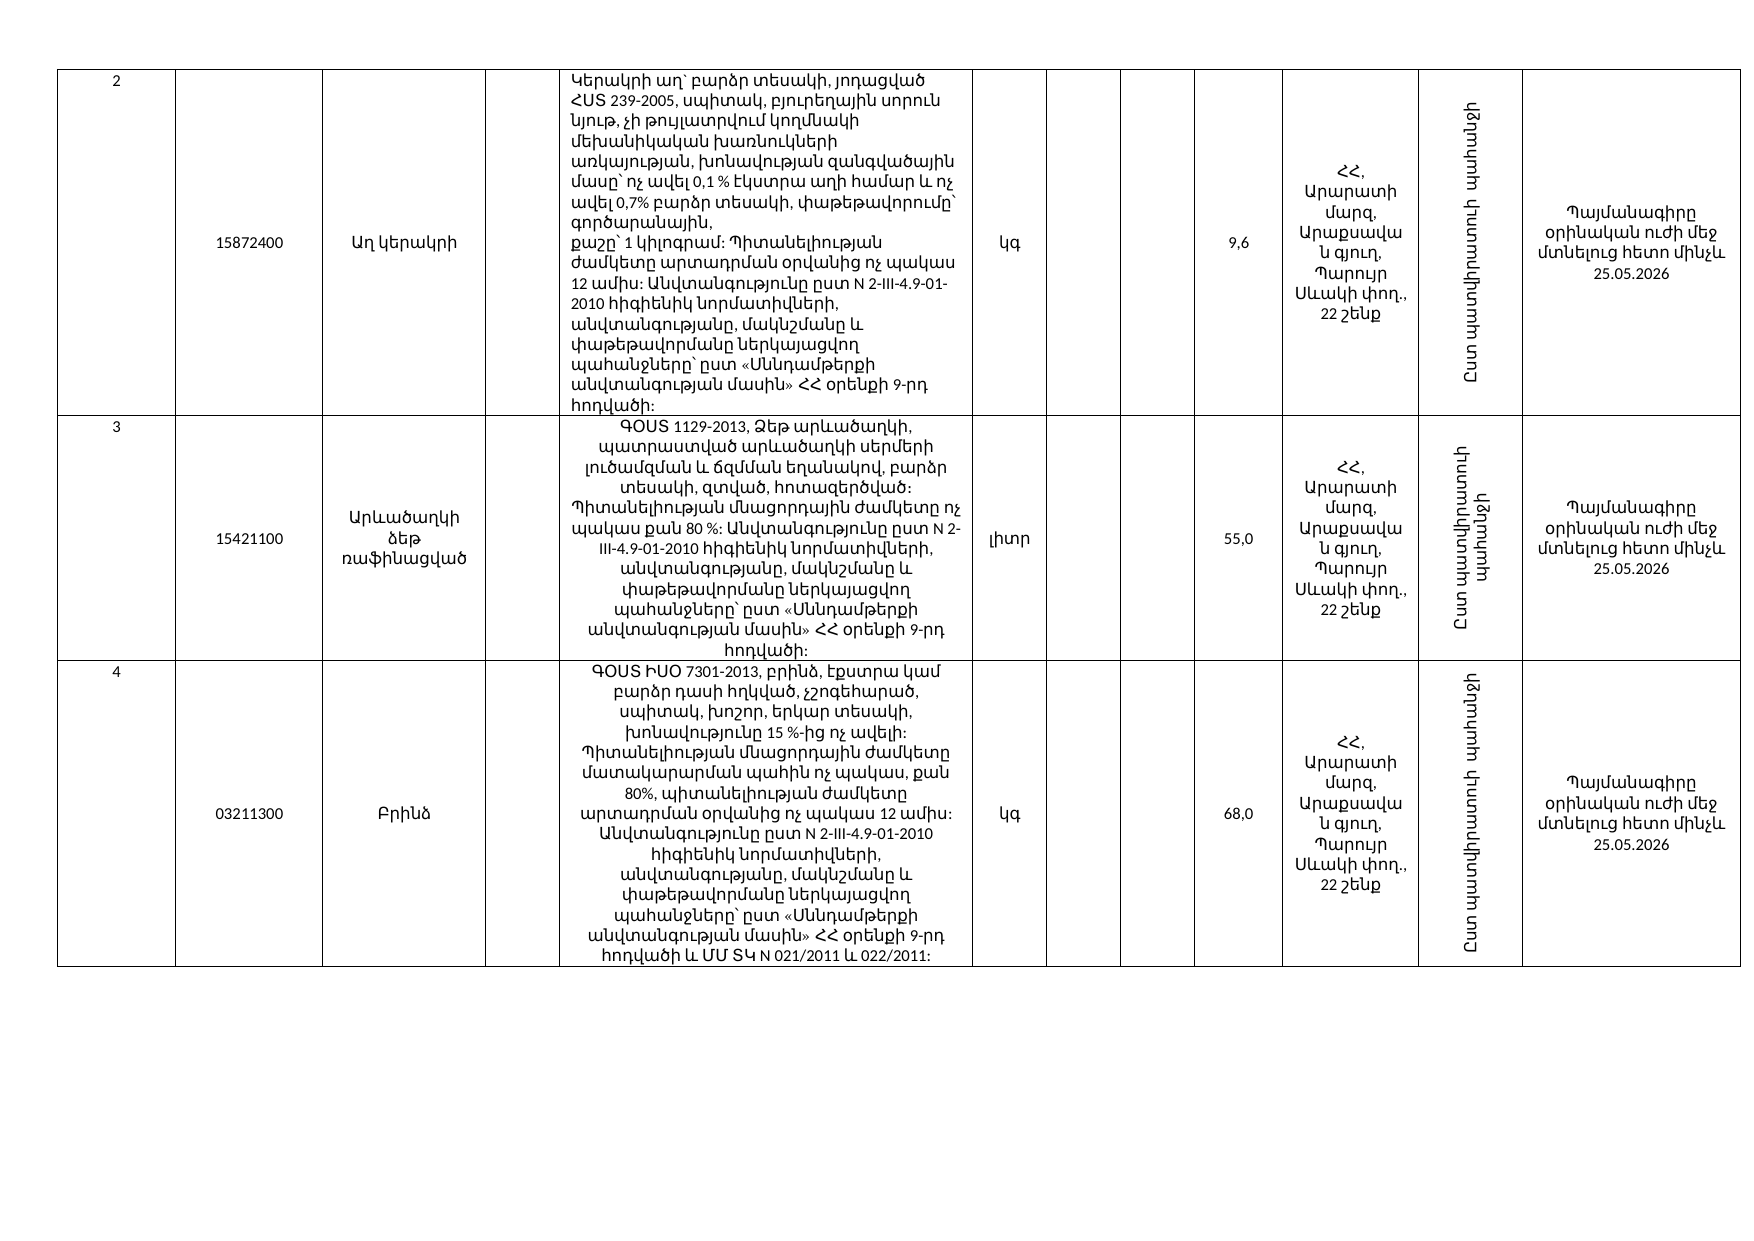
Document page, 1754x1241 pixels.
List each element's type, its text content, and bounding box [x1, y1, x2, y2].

table_cell 4 [58, 661, 175, 966]
table_cell Արևածաղկի ձեթ ռաֆինացված [323, 416, 485, 660]
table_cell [1283, 70, 1418, 415]
table_cell կգ [973, 661, 1046, 966]
table_cell ԳՕՍՏ ԻՍՕ 7301-2013, բրինձ, էքստրա կամ բարձր դասի հղկված, չշոգեհարած, սպիտակ, խոշոր, երկար տեսակի, խոնավությունը 15 %-ից ոչ ավելի: Պիտանելիության մնացորդային ժամկետը մատակարարման պահին ոչ պակաս, քան 80%, պիտանելիության ժամկետը արտադրման օրվանից ոչ պակաս 12 ամիս: Անվտանգությունը ըստ N 2-III-4.9-01-2010 հիգիենիկ նորմատիվների, անվտանգությանը, մակնշմանը և փաթեթավորմանը ներկայացվող պահանջները՝ ըստ Սննդամթերքի անվտանգության մասին ՀՀ օրենքի 9-րդ հոդվածի և ՄՄ ՏԿ N 021/2011 և 022/2011: [560, 661, 972, 966]
table_cell [1121, 416, 1194, 660]
table_cell Բրինձ [323, 661, 485, 966]
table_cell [1419, 70, 1522, 415]
table_cell [486, 416, 559, 660]
table_cell ՀՀ, Արարատի մարզ, Արաքսավան գյուղ, Պարույր Սևակի փող., 22 շենք [1283, 416, 1418, 660]
table_cell լիտր [973, 416, 1046, 660]
table_cell 2 [58, 70, 175, 415]
table_cell [1121, 70, 1194, 415]
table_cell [1283, 661, 1418, 966]
table_cell 55,0 [1195, 416, 1282, 660]
table_cell ԳՕՍՏ 1129-2013, Ձեթ արևածաղկի, պատրաստված արևածաղկի սերմերի լուծամզման և ճզմման եղանակով, բարձր տեսակի, զտված, հոտազերծված։ Պիտանելիության մնացորդային ժամկետը ոչ պակաս քան 80 %: Անվտանգությունը ըստ N 2-III-4.9-01-2010 հիգիենիկ նորմատիվների, անվտանգությանը, մակնշմանը և փաթեթավորմանը ներկայացվող պահանջները՝ ըստ Սննդամթերքի անվտանգության մասին ՀՀ օրենքի 9-րդ հոդվածի: [560, 416, 972, 660]
table_cell Աղ կերակրի [323, 70, 485, 415]
table_cell [1121, 661, 1194, 966]
table_cell [486, 70, 559, 415]
table_cell Պայմանագիրը օրինական ուժի մեջ մտնելուց հետո մինչև 25.05.2026 [1523, 416, 1740, 660]
table_cell 9,6 [1195, 70, 1282, 415]
table_cell Ըստ պատվիրատուի պահանջի [1419, 416, 1522, 660]
table_cell [1047, 416, 1120, 660]
table_cell 68,0 [1195, 661, 1282, 966]
table_cell 15872400 [176, 70, 322, 415]
table_cell 3 [58, 416, 175, 660]
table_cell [1523, 661, 1740, 966]
table_cell [486, 661, 559, 966]
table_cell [1523, 70, 1740, 415]
table_cell [1047, 661, 1120, 966]
table_cell 03211300 [176, 661, 322, 966]
table_cell [1047, 70, 1120, 415]
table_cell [1419, 661, 1522, 966]
table_cell 15421100 [176, 416, 322, 660]
table_cell Կերակրի աղ` բարձր տեսակի, յոդացված ՀՍՏ 239-2005, սպիտակ, բյուրեղային սորուն նյութ, չի թույլատրվում կողմնակի մեխանիկական խառնուկների առկայության, խոնավության զանգվածային մասը՝ ոչ ավել 0,1 % էկստրա աղի համար և ոչ ավել 0,7% բարձր տեսակի, փաթեթավորումը՝ գործարանային, քաշը՝ 1 կիլոգրամ: Պիտանելիության ժամկետը արտադրման օրվանից ոչ պակաս 12 ամիս: Անվտանգությունը ըստ N 2-III-4.9-01-2010 հիգիենիկ նորմատիվների, անվտանգությանը, մակնշմանը և փաթեթավորմանը ներկայացվող պահանջները՝ ըստ Սննդամթերքի անվտանգության մասին ՀՀ օրենքի 9-րդ հոդվածի: [560, 70, 972, 415]
table_cell կգ [973, 70, 1046, 415]
